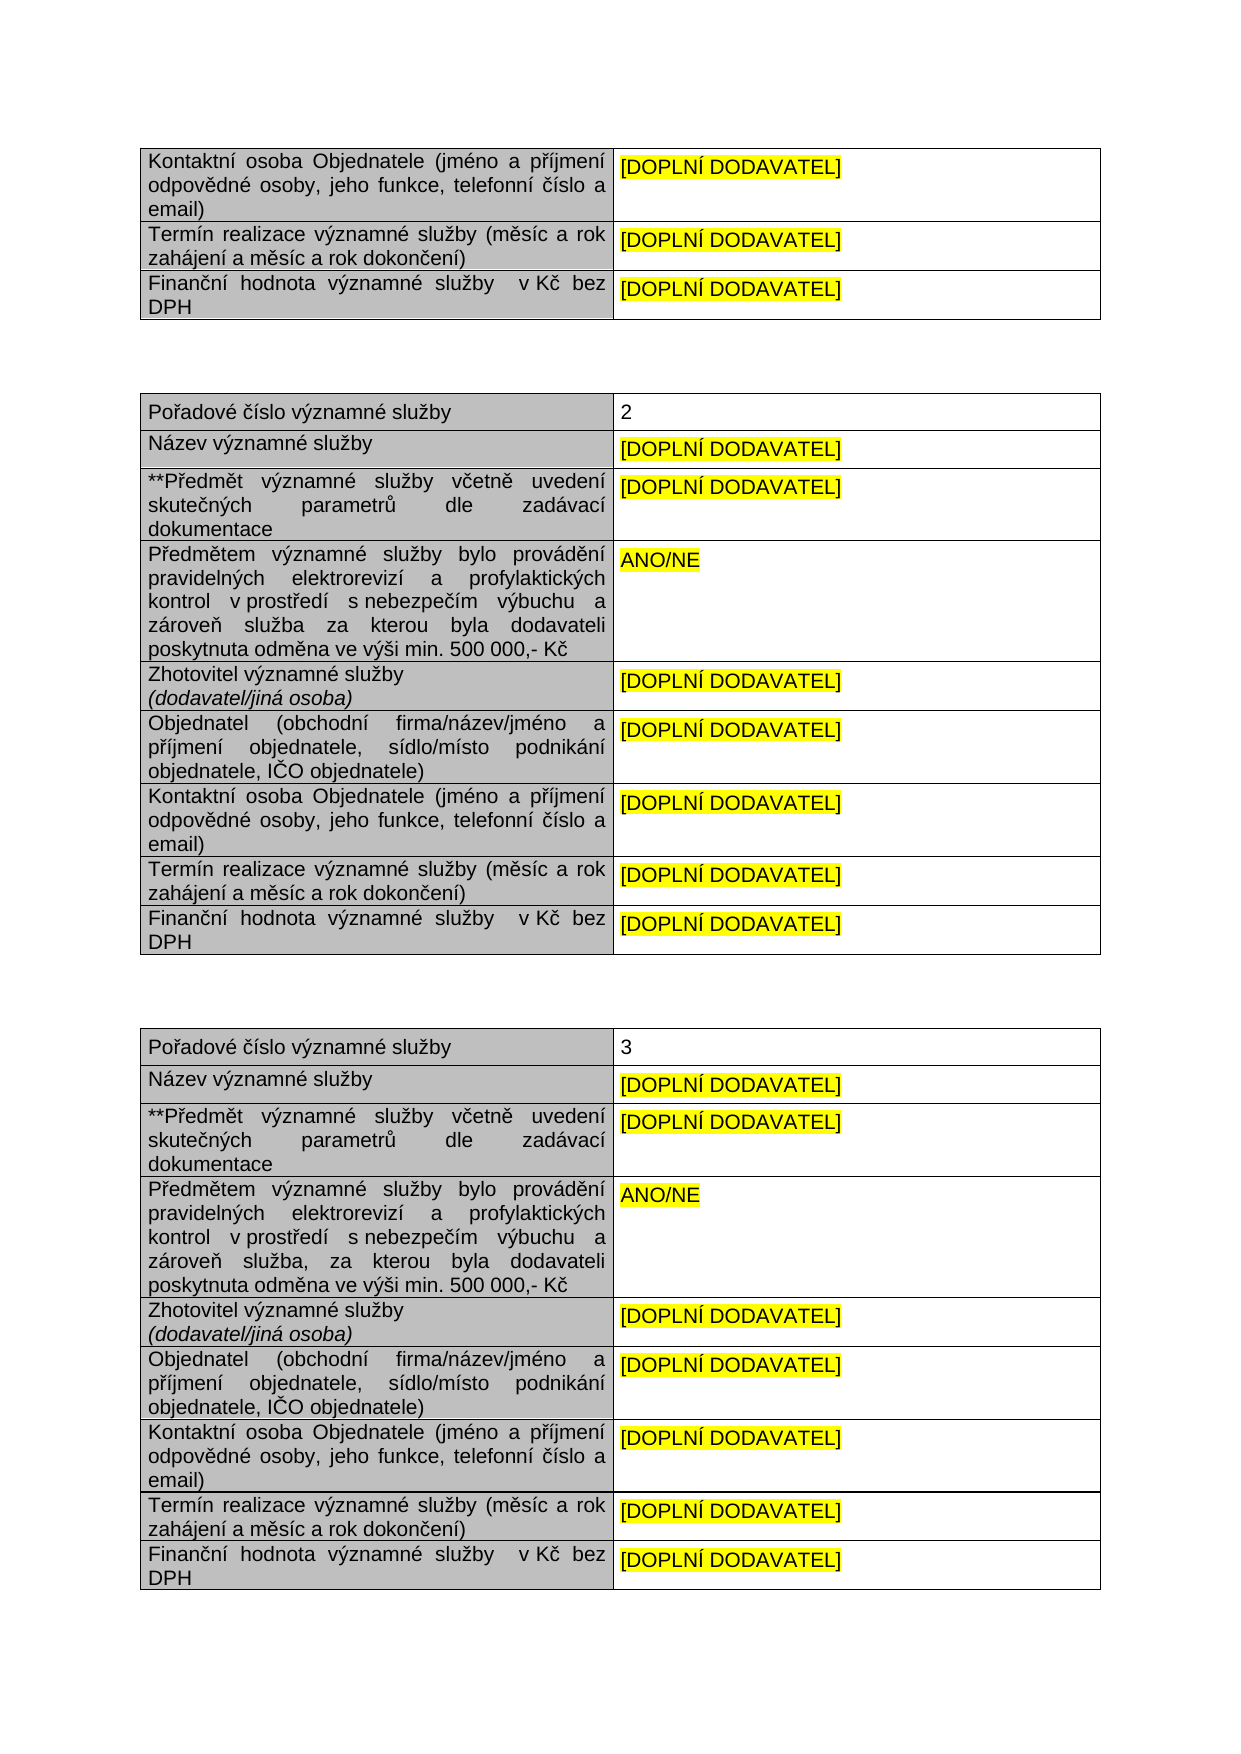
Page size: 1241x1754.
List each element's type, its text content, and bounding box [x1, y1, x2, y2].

table_cell Kontaktní osoba Objednatele (jméno a příjmení odpovědné osoby, jeho funkce, telefonní číslo a email) [141, 784, 613, 856]
table_cell [DOPLNÍ DODAVATEL] [614, 906, 1100, 954]
table_cell [DOPLNÍ DODAVATEL] [614, 784, 1100, 856]
table_cell ANO/NE [614, 541, 1100, 661]
table_cell Termín realizace významné služby (měsíc a rok zahájení a měsíc a rok dokončení) [141, 222, 613, 269]
table_cell Finanční hodnota významné služby v Kč bez DPH [141, 271, 613, 318]
table_cell [DOPLNÍ DODAVATEL] [614, 1493, 1100, 1540]
table_cell Název významné služby [141, 431, 613, 467]
table_cell [DOPLNÍ DODAVATEL] [614, 1347, 1100, 1418]
table_cell Předmětem významné služby bylo provádění pravidelných elektrorevizí a profylaktických kontrol v prostředí s nebezpečím výbuchu a zároveň služba za kterou byla dodavateli poskytnuta odměna ve výši min. 500 000,- Kč [141, 541, 613, 661]
table_cell Kontaktní osoba Objednatele (jméno a příjmení odpovědné osoby, jeho funkce, telefonní číslo a email) [141, 1420, 613, 1491]
table_cell Termín realizace významné služby (měsíc a rok zahájení a měsíc a rok dokončení) [141, 1493, 613, 1540]
table_header Pořadové číslo významné služby [141, 1029, 613, 1065]
table_header 3 [614, 1029, 1100, 1065]
table_cell Zhotovitel významné služby (dodavatel/jiná osoba) [141, 1298, 613, 1346]
table_cell Předmětem významné služby bylo provádění pravidelných elektrorevizí a profylaktických kontrol v prostředí s nebezpečím výbuchu a zároveň služba, za kterou byla dodavateli poskytnuta odměna ve výši min. 500 000,- Kč [141, 1177, 613, 1297]
table_header 2 [614, 394, 1100, 430]
table_cell [DOPLNÍ DODAVATEL] [614, 662, 1100, 710]
table_cell [DOPLNÍ DODAVATEL] [614, 1066, 1100, 1103]
table_cell [DOPLNÍ DODAVATEL] [614, 857, 1100, 905]
table_cell [DOPLNÍ DODAVATEL] [614, 431, 1100, 467]
table_cell Kontaktní osoba Objednatele (jméno a příjmení odpovědné osoby, jeho funkce, telefonní číslo a email) [141, 149, 613, 221]
table_cell [DOPLNÍ DODAVATEL] [614, 222, 1100, 269]
table_cell Název významné služby [141, 1066, 613, 1103]
table_cell Finanční hodnota významné služby v Kč bez DPH [141, 1541, 613, 1589]
table_cell Objednatel (obchodní firma/název/jméno a příjmení objednatele, sídlo/místo podnikání objednatele, IČO objednatele) [141, 711, 613, 783]
table_cell [DOPLNÍ DODAVATEL] [614, 271, 1100, 318]
table_cell [DOPLNÍ DODAVATEL] [614, 149, 1100, 221]
table_cell Objednatel (obchodní firma/název/jméno a příjmení objednatele, sídlo/místo podnikání objednatele, IČO objednatele) [141, 1347, 613, 1418]
table_cell [DOPLNÍ DODAVATEL] [614, 1104, 1100, 1176]
table_cell ANO/NE [614, 1177, 1100, 1297]
table_cell **Předmět významné služby včetně uvedení skutečných parametrů dle zadávací dokumentace [141, 469, 613, 540]
table_cell **Předmět významné služby včetně uvedení skutečných parametrů dle zadávací dokumentace [141, 1104, 613, 1176]
table_cell [DOPLNÍ DODAVATEL] [614, 469, 1100, 540]
table_cell Zhotovitel významné služby (dodavatel/jiná osoba) [141, 662, 613, 710]
table_cell [DOPLNÍ DODAVATEL] [614, 711, 1100, 783]
table_header Pořadové číslo významné služby [141, 394, 613, 430]
table_cell [DOPLNÍ DODAVATEL] [614, 1298, 1100, 1346]
table_cell Finanční hodnota významné služby v Kč bez DPH [141, 906, 613, 954]
table_cell Termín realizace významné služby (měsíc a rok zahájení a měsíc a rok dokončení) [141, 857, 613, 905]
table_cell [DOPLNÍ DODAVATEL] [614, 1420, 1100, 1491]
table_cell [DOPLNÍ DODAVATEL] [614, 1541, 1100, 1589]
